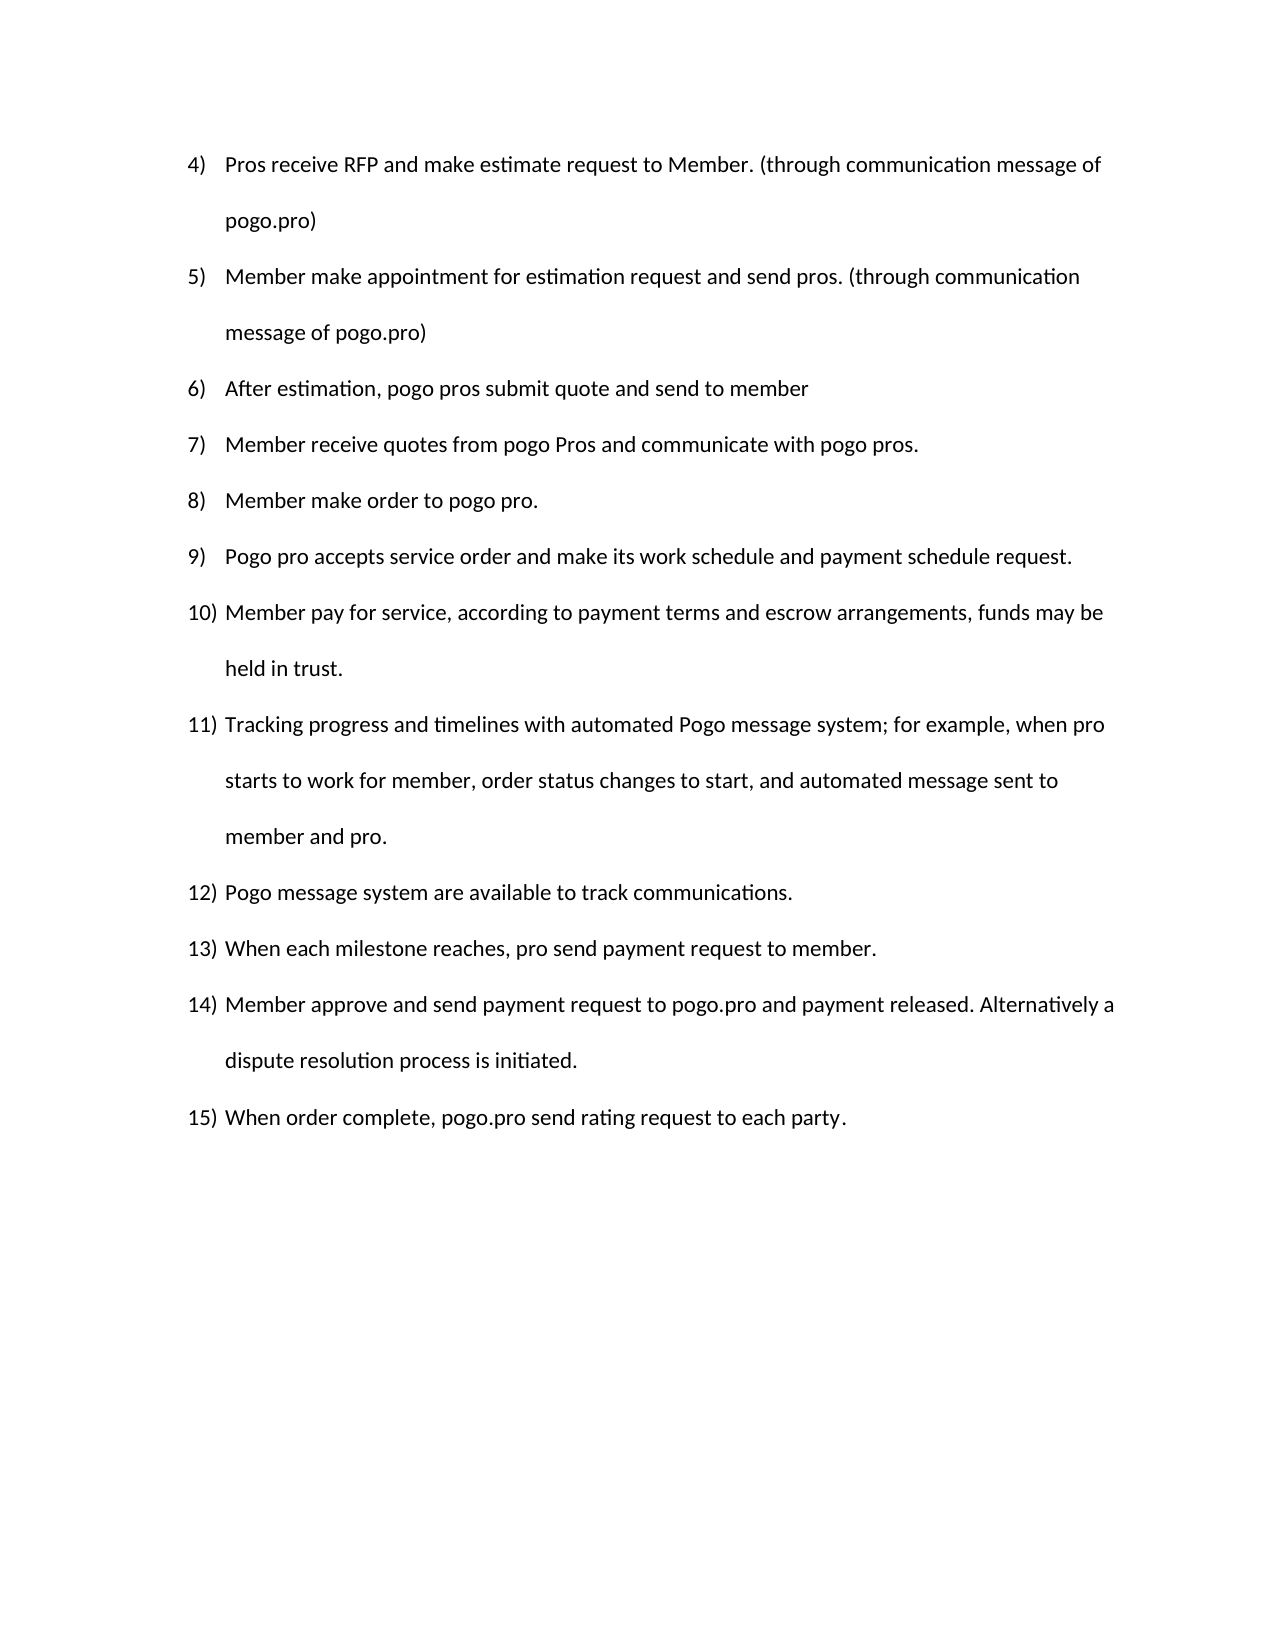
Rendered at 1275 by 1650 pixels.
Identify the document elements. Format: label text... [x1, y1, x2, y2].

list After estimation, pogo pros submit quote and send to member [187, 374, 1125, 402]
list Member make order to pogo pro. [187, 486, 1125, 514]
list Member pay for service, according to payment terms and escrow arrangements, funds may be held in trust. [187, 598, 1125, 682]
list Member make appointment for estimation request and send pros. (through communication message of pogo.pro) [187, 262, 1125, 346]
list Member approve and send payment request to pogo.pro and payment released. Alternatively a dispute resolution process is initiated. [187, 991, 1125, 1075]
list Tracking progress and timelines with automated Pogo message system; for example, when pro starts to work for member, order status changes to start, and automated message sent to member and pro. [187, 710, 1125, 851]
list When order complete, pogo.pro send rating request to each party. [187, 1103, 1125, 1131]
list Pogo message system are available to track communications. [187, 878, 1125, 907]
list When each milestone reaches, pro send payment request to member. [187, 934, 1125, 963]
list Pogo pro accepts service order and make its work schedule and payment schedule request. [187, 542, 1125, 570]
list Member receive quotes from pogo Pros and communicate with pogo pros. [187, 430, 1125, 458]
list Pros receive RFP and make estimate request to Member. (through communication message of pogo.pro) [187, 150, 1125, 234]
